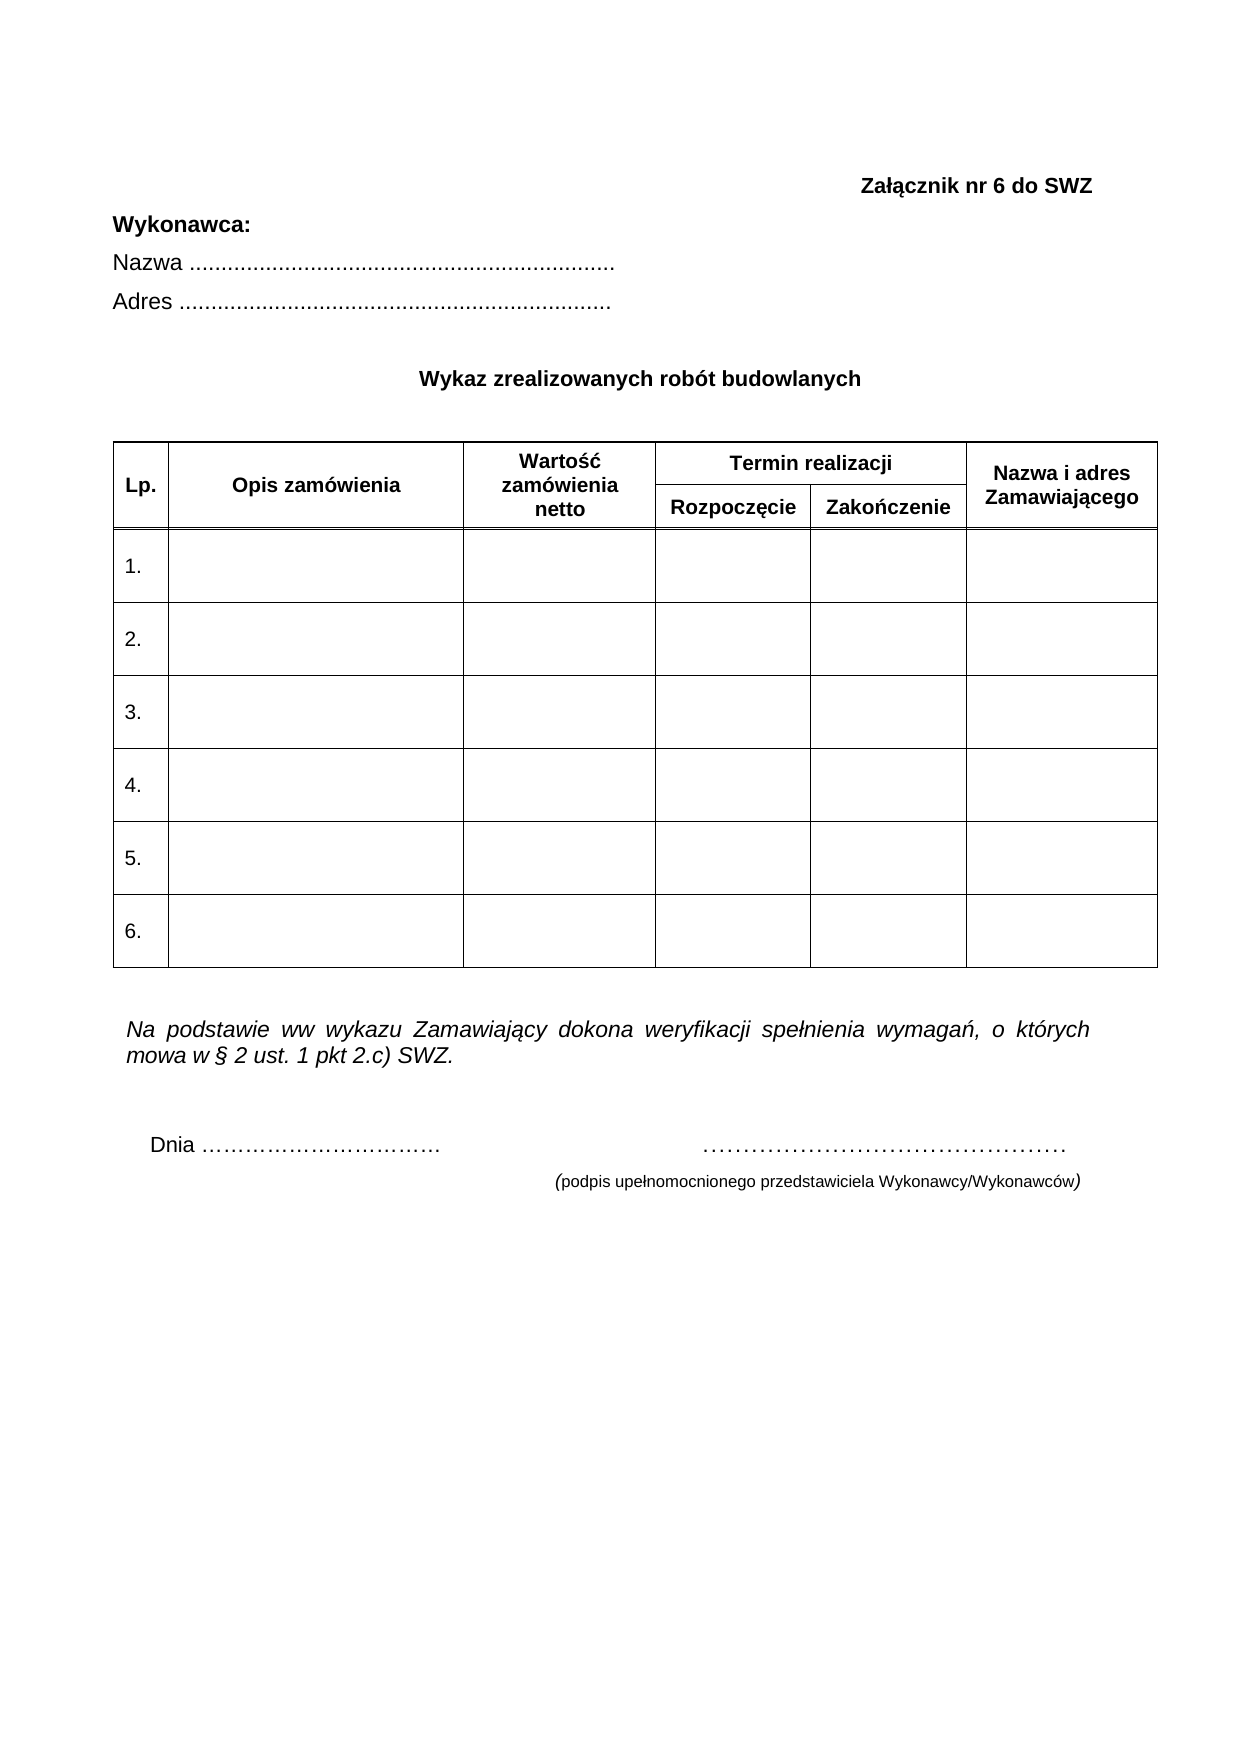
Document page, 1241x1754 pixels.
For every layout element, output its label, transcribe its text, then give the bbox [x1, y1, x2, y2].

table_cell Zakończenie [811, 485, 966, 527]
table_cell [656, 676, 810, 748]
table_cell 2. [114, 603, 168, 675]
table_cell 6. [114, 895, 168, 967]
table_cell [464, 676, 655, 748]
table_cell [464, 749, 655, 821]
table_cell [656, 749, 810, 821]
table_cell [464, 895, 655, 967]
table_header Lp. [114, 443, 168, 527]
table_cell [656, 822, 810, 894]
table_header Termin realizacji [656, 443, 966, 484]
table_cell [811, 676, 966, 748]
table_cell [967, 822, 1157, 894]
table_cell 5. [114, 822, 168, 894]
table_cell [811, 822, 966, 894]
table_cell 1. [114, 530, 168, 602]
table_cell [169, 676, 463, 748]
table_cell [464, 822, 655, 894]
table_cell 4. [114, 749, 168, 821]
table_cell [967, 603, 1157, 675]
table_cell [656, 895, 810, 967]
table_cell [811, 530, 966, 602]
text Na podstawie ww wykazu Zamawiający dokona weryfikacji spełnienia wymagań, o których mowa w § 2 ust. 1 pkt 2.c) SWZ. [126, 1017, 1093, 1069]
table_cell [967, 530, 1157, 602]
table_cell Rozpoczęcie [656, 485, 810, 527]
table_cell [169, 530, 463, 602]
table_cell [169, 895, 463, 967]
text Nazwa ................................................................... [112, 249, 1093, 276]
table_cell [169, 749, 463, 821]
table_header Opis zamówienia [169, 443, 463, 527]
text Adres .................................................................... [112, 288, 1093, 314]
table_cell 3. [114, 676, 168, 748]
text Dnia …………………………… ............................................. [150, 1132, 1093, 1157]
table_cell [169, 822, 463, 894]
table_cell [656, 530, 810, 602]
text Załącznik nr 6 do SWZ [112, 173, 1093, 198]
table_cell [464, 530, 655, 602]
table_header Wartość zamówienia netto [464, 443, 655, 527]
table_cell [656, 603, 810, 675]
table_cell [811, 749, 966, 821]
table_cell [811, 895, 966, 967]
table_cell [464, 603, 655, 675]
text Wykaz zrealizowanych robót budowlanych [187, 366, 1093, 391]
text Wykonawca: [112, 211, 1093, 237]
table_header Nazwa i adres Zamawiającego [967, 443, 1157, 527]
table_cell [967, 895, 1157, 967]
table_cell [967, 749, 1157, 821]
table_cell [169, 603, 463, 675]
table_cell [967, 676, 1157, 748]
table_cell [811, 603, 966, 675]
text (podpis upełnomocnionego przedstawiciela Wykonawcy/Wykonawców) [481, 1169, 1093, 1191]
